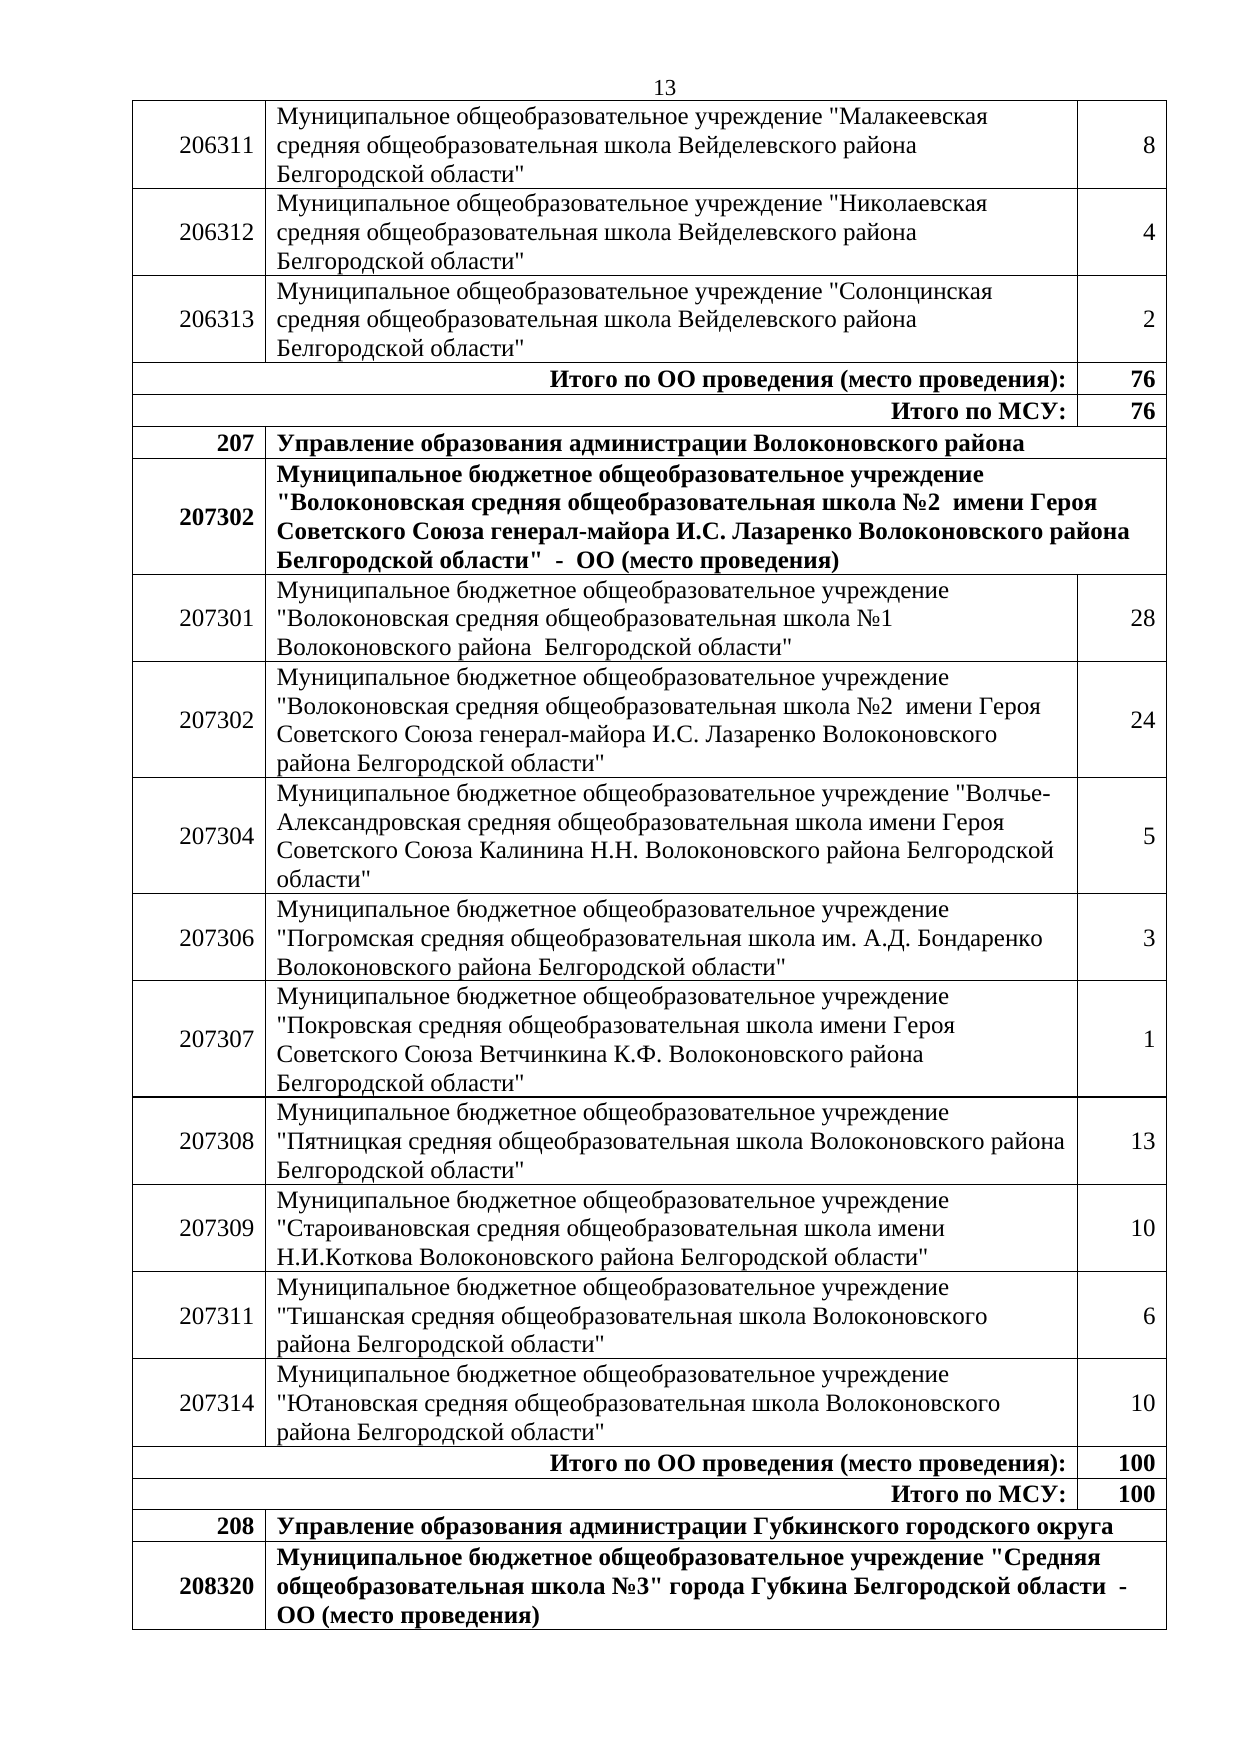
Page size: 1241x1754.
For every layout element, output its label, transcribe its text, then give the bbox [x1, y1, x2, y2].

table_cell 24 [1078, 662, 1166, 777]
table_cell Итого по МСУ: [133, 1479, 1077, 1509]
table_cell 10 [1078, 1359, 1166, 1446]
table_cell 208320 [133, 1542, 265, 1628]
table_cell Муниципальное бюджетное общеобразовательное учреждение "Средняя общеобразовательная школа №3" города Губкина Белгородской области - ОО (место проведения) [266, 1542, 1166, 1628]
table_cell 207 [133, 427, 265, 458]
table_cell 206312 [133, 189, 265, 275]
table_cell 207301 [133, 575, 265, 661]
table_cell Управление образования администрации Губкинского городского округа [266, 1510, 1166, 1541]
table_cell 208 [133, 1510, 265, 1541]
table_cell Муниципальное бюджетное общеобразовательное учреждение "Пятницкая средняя общеобразовательная школа Волоконовского района Белгородской области" [266, 1098, 1077, 1184]
table_cell 76 [1078, 395, 1166, 426]
table_cell 13 [1078, 1098, 1166, 1184]
table_cell 207314 [133, 1359, 265, 1446]
table_cell 3 [1078, 894, 1166, 980]
table_cell 4 [1078, 189, 1166, 275]
table_cell Муниципальное общеобразовательное учреждение "Солонцинская средняя общеобразовательная школа Вейделевского района Белгородской области" [266, 276, 1077, 362]
table_cell Муниципальное бюджетное общеобразовательное учреждение "Волоконовская средняя общеобразовательная школа №2 имени Героя Советского Союза генерал-майора И.С. Лазаренко Волоконовского района Белгородской области" - ОО (место проведения) [266, 459, 1166, 574]
table_cell Муниципальное бюджетное общеобразовательное учреждение "Волоконовская средняя общеобразовательная школа №1 Волоконовского района Белгородской области" [266, 575, 1077, 661]
table_cell 1 [1078, 981, 1166, 1096]
table_cell 207309 [133, 1185, 265, 1271]
table_cell 207306 [133, 894, 265, 980]
table_cell 6 [1078, 1272, 1166, 1358]
table_cell Муниципальное бюджетное общеобразовательное учреждение "Погромская средняя общеобразовательная школа им. А.Д. Бондаренко Волоконовского района Белгородской области" [266, 894, 1077, 980]
table_cell 10 [1078, 1185, 1166, 1271]
table_cell 207308 [133, 1098, 265, 1184]
table_cell 206313 [133, 276, 265, 362]
table_cell 206311 [133, 101, 265, 187]
table_cell Муниципальное общеобразовательное учреждение "Малакеевская средняя общеобразовательная школа Вейделевского района Белгородской области" [266, 101, 1077, 187]
table_cell Муниципальное бюджетное общеобразовательное учреждение "Тишанская средняя общеобразовательная школа Волоконовского района Белгородской области" [266, 1272, 1077, 1358]
table_cell 207302 [133, 459, 265, 574]
table_cell Итого по ОО проведения (место проведения): [133, 363, 1077, 394]
table_cell Итого по МСУ: [133, 395, 1077, 426]
table_cell 207304 [133, 778, 265, 893]
table_cell Муниципальное бюджетное общеобразовательное учреждение "Ютановская средняя общеобразовательная школа Волоконовского района Белгородской области" [266, 1359, 1077, 1446]
table_cell Муниципальное бюджетное общеобразовательное учреждение "Волчье-Александровская средняя общеобразовательная школа имени Героя Советского Союза Калинина Н.Н. Волоконовского района Белгородской области" [266, 778, 1077, 893]
table_cell 207302 [133, 662, 265, 777]
table_cell 100 [1078, 1447, 1166, 1477]
table_cell Муниципальное бюджетное общеобразовательное учреждение "Староивановская средняя общеобразовательная школа имени Н.И.Коткова Волоконовского района Белгородской области" [266, 1185, 1077, 1271]
table_cell 5 [1078, 778, 1166, 893]
table_cell 76 [1078, 363, 1166, 394]
table_cell Муниципальное бюджетное общеобразовательное учреждение "Покровская средняя общеобразовательная школа имени Героя Советского Союза Ветчинкина К.Ф. Волоконовского района Белгородской области" [266, 981, 1077, 1096]
table_cell 207311 [133, 1272, 265, 1358]
table_cell Итого по ОО проведения (место проведения): [133, 1447, 1077, 1477]
table_cell Муниципальное бюджетное общеобразовательное учреждение "Волоконовская средняя общеобразовательная школа №2 имени Героя Советского Союза генерал-майора И.С. Лазаренко Волоконовского района Белгородской области" [266, 662, 1077, 777]
table_cell Муниципальное общеобразовательное учреждение "Николаевская средняя общеобразовательная школа Вейделевского района Белгородской области" [266, 189, 1077, 275]
table_cell 8 [1078, 101, 1166, 187]
table_cell 100 [1078, 1479, 1166, 1509]
table_cell 28 [1078, 575, 1166, 661]
table_cell 207307 [133, 981, 265, 1096]
table_cell 2 [1078, 276, 1166, 362]
table_cell Управление образования администрации Волоконовского района [266, 427, 1166, 458]
